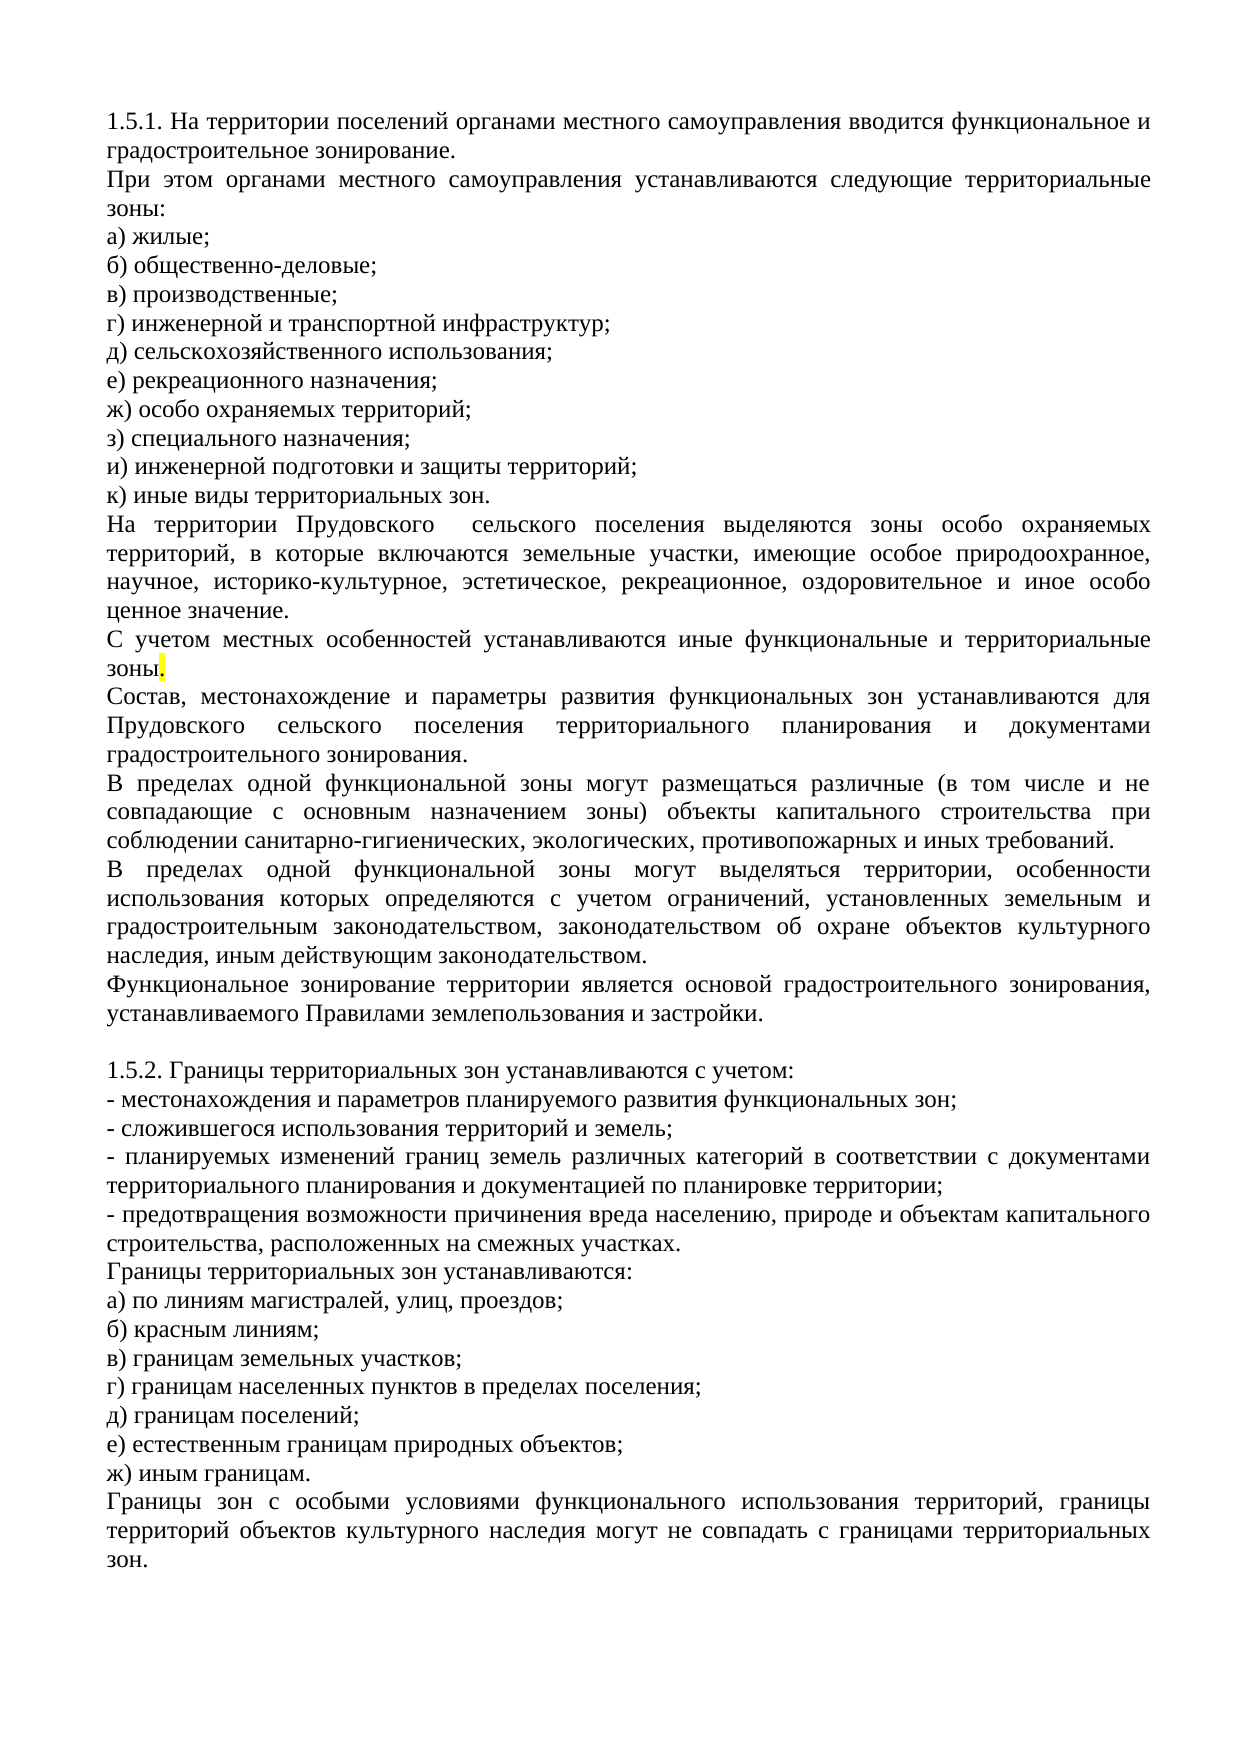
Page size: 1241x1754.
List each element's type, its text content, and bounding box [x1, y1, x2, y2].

text з) специального назначения; [106, 423, 1152, 451]
text г) границам населенных пунктов в пределах поселения; [106, 1371, 1152, 1400]
text е) естественным границам природных объектов; [106, 1429, 1152, 1458]
text В пределах одной функциональной зоны могут размещаться различные (в том числе и не совпадающие с основным назначением зоны) объекты капитального строительства при соблюдении санитарно-гигиенических, экологических, противопожарных и иных требований. [106, 768, 1152, 854]
text В пределах одной функциональной зоны могут выделяться территории, особенности использования которых определяются с учетом ограничений, установленных земельным и градостроительным законодательством, законодательством об охране объектов культурного наследия, иным действующим законодательством. [106, 854, 1152, 969]
text - планируемых изменений границ земель различных категорий в соответствии с документами территориального планирования и документацией по планировке территории; [106, 1141, 1152, 1199]
text Границы зон с особыми условиями функционального использования территорий, границы территорий объектов культурного наследия могут не совпадать с границами территориальных зон. [106, 1486, 1152, 1573]
text Состав, местонахождение и параметры развития функциональных зон устанавливаются для Прудовского сельского поселения территориального планирования и документами градостроительного зонирования. [106, 681, 1152, 768]
text ж) особо охраняемых территорий; [106, 394, 1152, 423]
text а) по линиям магистралей, улиц, проездов; [106, 1285, 1152, 1314]
text 1.5.1. На территории поселений органами местного самоуправления вводится функциональное и градостроительное зонирование. [106, 106, 1152, 164]
text к) иные виды территориальных зон. [106, 480, 1152, 509]
text а) жилые; [106, 221, 1152, 250]
text При этом органами местного самоуправления устанавливаются следующие территориальные зоны: [106, 164, 1152, 221]
text б) красным линиям; [106, 1314, 1152, 1343]
text д) сельскохозяйственного использования; [106, 336, 1152, 365]
text 1.5.2. Границы территориальных зон устанавливаются с учетом: [106, 1055, 1152, 1084]
text Функциональное зонирование территории является основой градостроительного зонирования, устанавливаемого Правилами землепользования и застройки. [106, 969, 1152, 1026]
text в) производственные; [106, 279, 1152, 308]
text в) границам земельных участков; [106, 1343, 1152, 1371]
text ж) иным границам. [106, 1458, 1152, 1486]
text - сложившегося использования территорий и земель; [106, 1113, 1152, 1141]
text На территории Прудовского сельского поселения выделяются зоны особо охраняемых территорий, в которые включаются земельные участки, имеющие особое природоохранное, научное, историко-культурное, эстетическое, рекреационное, оздоровительное и иное особо ценное значение. [106, 509, 1152, 624]
text е) рекреационного назначения; [106, 365, 1152, 394]
text Границы территориальных зон устанавливаются: [106, 1256, 1152, 1285]
text г) инженерной и транспортной инфраструктур; [106, 308, 1152, 336]
text д) границам поселений; [106, 1400, 1152, 1429]
text б) общественно-деловые; [106, 250, 1152, 279]
text С учетом местных особенностей устанавливаются иные функциональные и территориальные зоны. [106, 624, 1152, 681]
text и) инженерной подготовки и защиты территорий; [106, 451, 1152, 480]
text - предотвращения возможности причинения вреда населению, природе и объектам капитального строительства, расположенных на смежных участках. [106, 1199, 1152, 1256]
text - местонахождения и параметров планируемого развития функциональных зон; [106, 1084, 1152, 1113]
